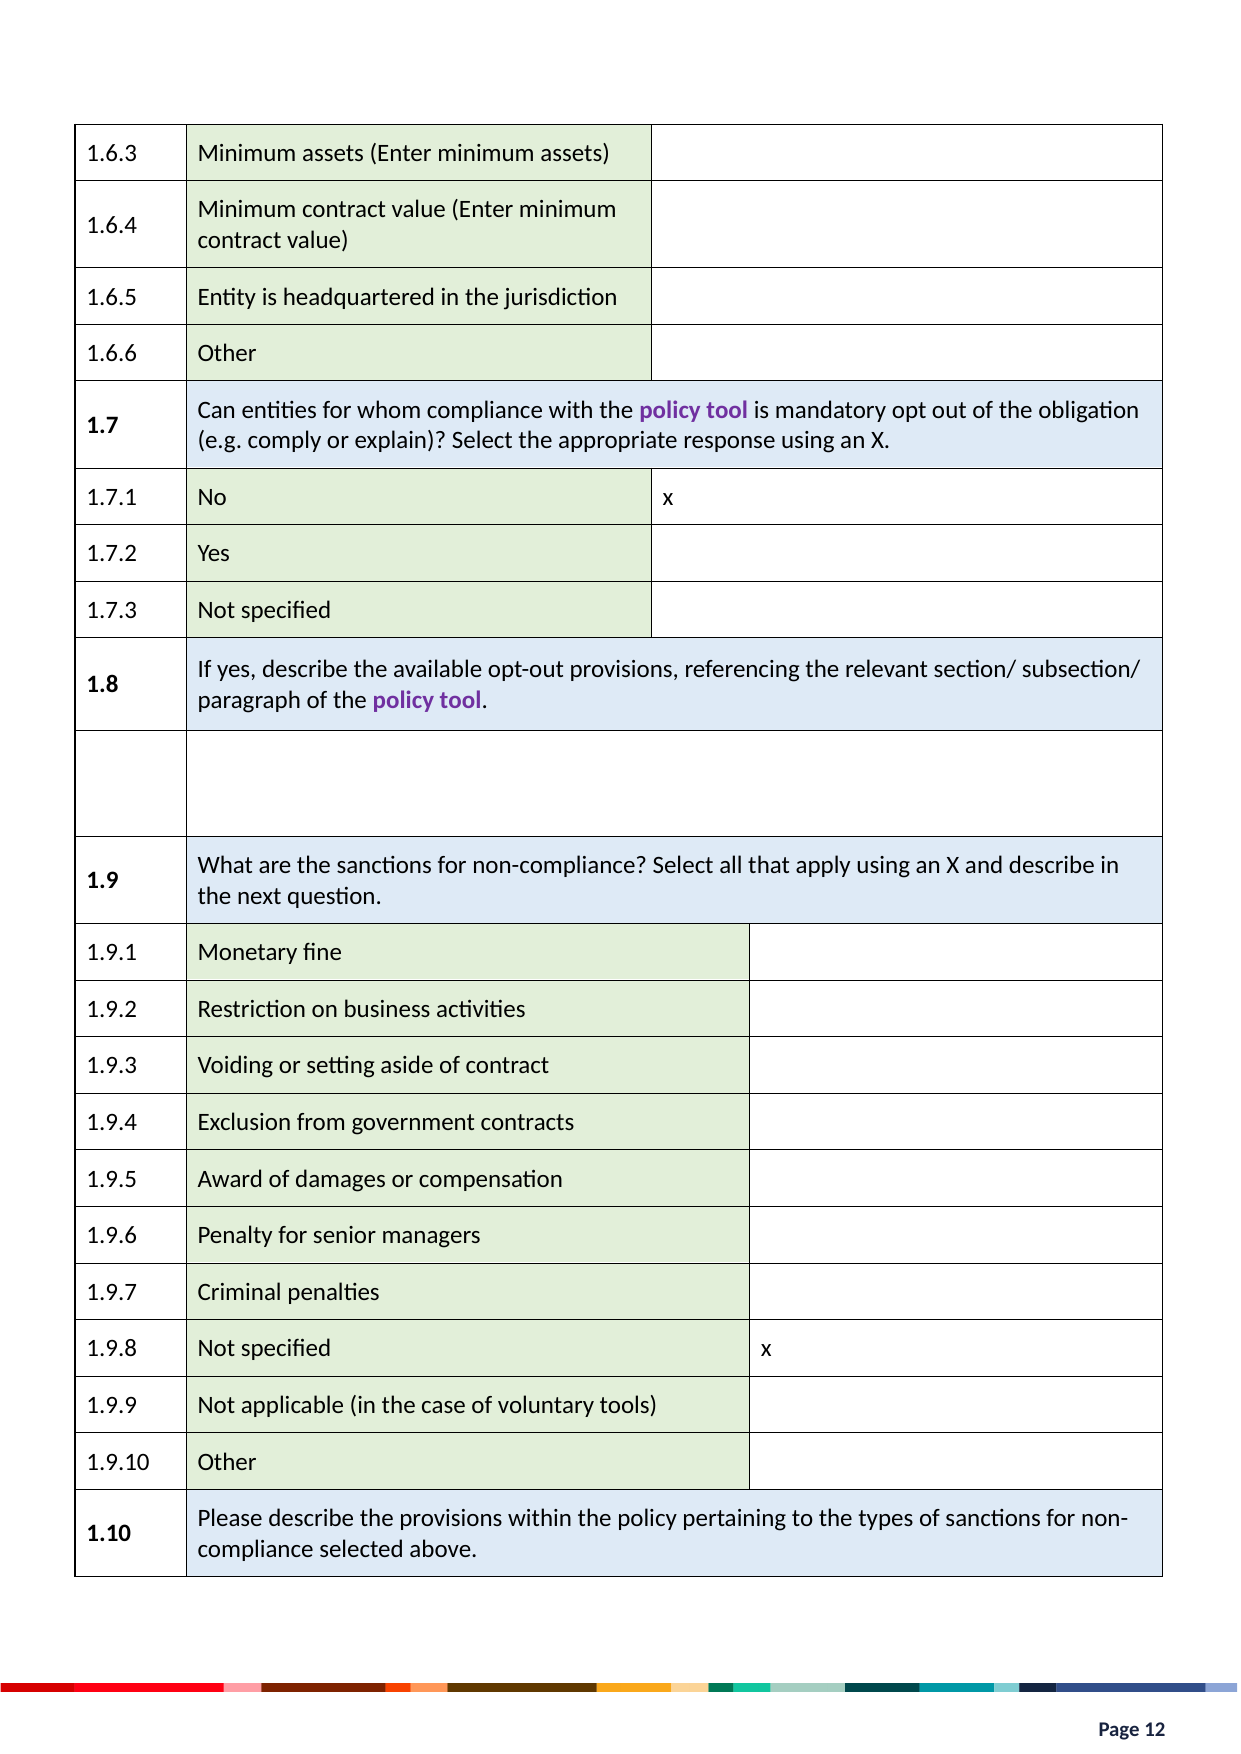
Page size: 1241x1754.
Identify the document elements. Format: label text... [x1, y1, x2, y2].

table_cell [652, 582, 1162, 637]
table_cell What are the sanctions for non-compliance? Select all that apply using an X and describe in the next question. [187, 837, 1162, 923]
table_cell [750, 1094, 1162, 1149]
table_cell 1.8 [76, 638, 186, 730]
table_cell Minimum contract value (Enter minimum contract value) [187, 181, 651, 267]
table_cell 1.7.1 [76, 469, 186, 524]
table_cell 1.9.3 [76, 1037, 186, 1093]
table_cell Monetary fine [187, 924, 749, 979]
table_cell [750, 1377, 1162, 1432]
table_cell [750, 1207, 1162, 1262]
table_cell [652, 325, 1162, 380]
table_cell [750, 1150, 1162, 1206]
table_cell 1.6.3 [76, 125, 186, 180]
table_cell Restriction on business activities [187, 981, 749, 1036]
table_cell Award of damages or compensation [187, 1150, 749, 1206]
table_cell [750, 924, 1162, 979]
table_cell [652, 525, 1162, 581]
table_cell 1.6.6 [76, 325, 186, 380]
table_cell 1.9.10 [76, 1433, 186, 1489]
table_cell 1.9.2 [76, 981, 186, 1036]
picture [0, 1683, 1236, 1692]
table_cell Please describe the provisions within the policy pertaining to the types of sanctions for non-compliance selected above. [187, 1490, 1162, 1576]
table_cell x [750, 1320, 1162, 1376]
table_cell 1.9.7 [76, 1264, 186, 1319]
table_cell 1.7.2 [76, 525, 186, 581]
table_cell [750, 981, 1162, 1036]
table_cell 1.9.5 [76, 1150, 186, 1206]
table_cell Can entities for whom compliance with the policy tool is mandatory opt out of the obligation (e.g. comply or explain)? Select the appropriate response using an X. [187, 381, 1162, 467]
table_cell 1.7 [76, 381, 186, 467]
table_cell [76, 731, 186, 836]
table_cell Penalty for senior managers [187, 1207, 749, 1262]
table_cell 1.9.8 [76, 1320, 186, 1376]
table_cell Other [187, 325, 651, 380]
table_cell [652, 268, 1162, 324]
table_cell If yes, describe the available opt-out provisions, referencing the relevant section/ subsection/ paragraph of the policy tool. [187, 638, 1162, 730]
table_cell Not applicable (in the case of voluntary tools) [187, 1377, 749, 1432]
table_cell 1.6.4 [76, 181, 186, 267]
table_cell 1.9.6 [76, 1207, 186, 1262]
table_cell 1.7.3 [76, 582, 186, 637]
table_cell Voiding or setting aside of contract [187, 1037, 749, 1093]
table_cell [652, 125, 1162, 180]
table_cell [750, 1037, 1162, 1093]
table_cell [750, 1264, 1162, 1319]
table_cell x [652, 469, 1162, 524]
table_cell [187, 731, 1162, 836]
table_cell 1.9.1 [76, 924, 186, 979]
table_cell 1.9.9 [76, 1377, 186, 1432]
table_cell Other [187, 1433, 749, 1489]
table_cell 1.9.4 [76, 1094, 186, 1149]
table_cell Yes [187, 525, 651, 581]
table_cell Entity is headquartered in the jurisdiction [187, 268, 651, 324]
table_cell Not specified [187, 582, 651, 637]
table_cell Not specified [187, 1320, 749, 1376]
table_cell 1.6.5 [76, 268, 186, 324]
table_cell Minimum assets (Enter minimum assets) [187, 125, 651, 180]
table_cell Exclusion from government contracts [187, 1094, 749, 1149]
table_cell 1.10 [76, 1490, 186, 1576]
table_cell No [187, 469, 651, 524]
table_cell [652, 181, 1162, 267]
table_cell 1.9 [76, 837, 186, 923]
table_cell [750, 1433, 1162, 1489]
table_cell Criminal penalties [187, 1264, 749, 1319]
